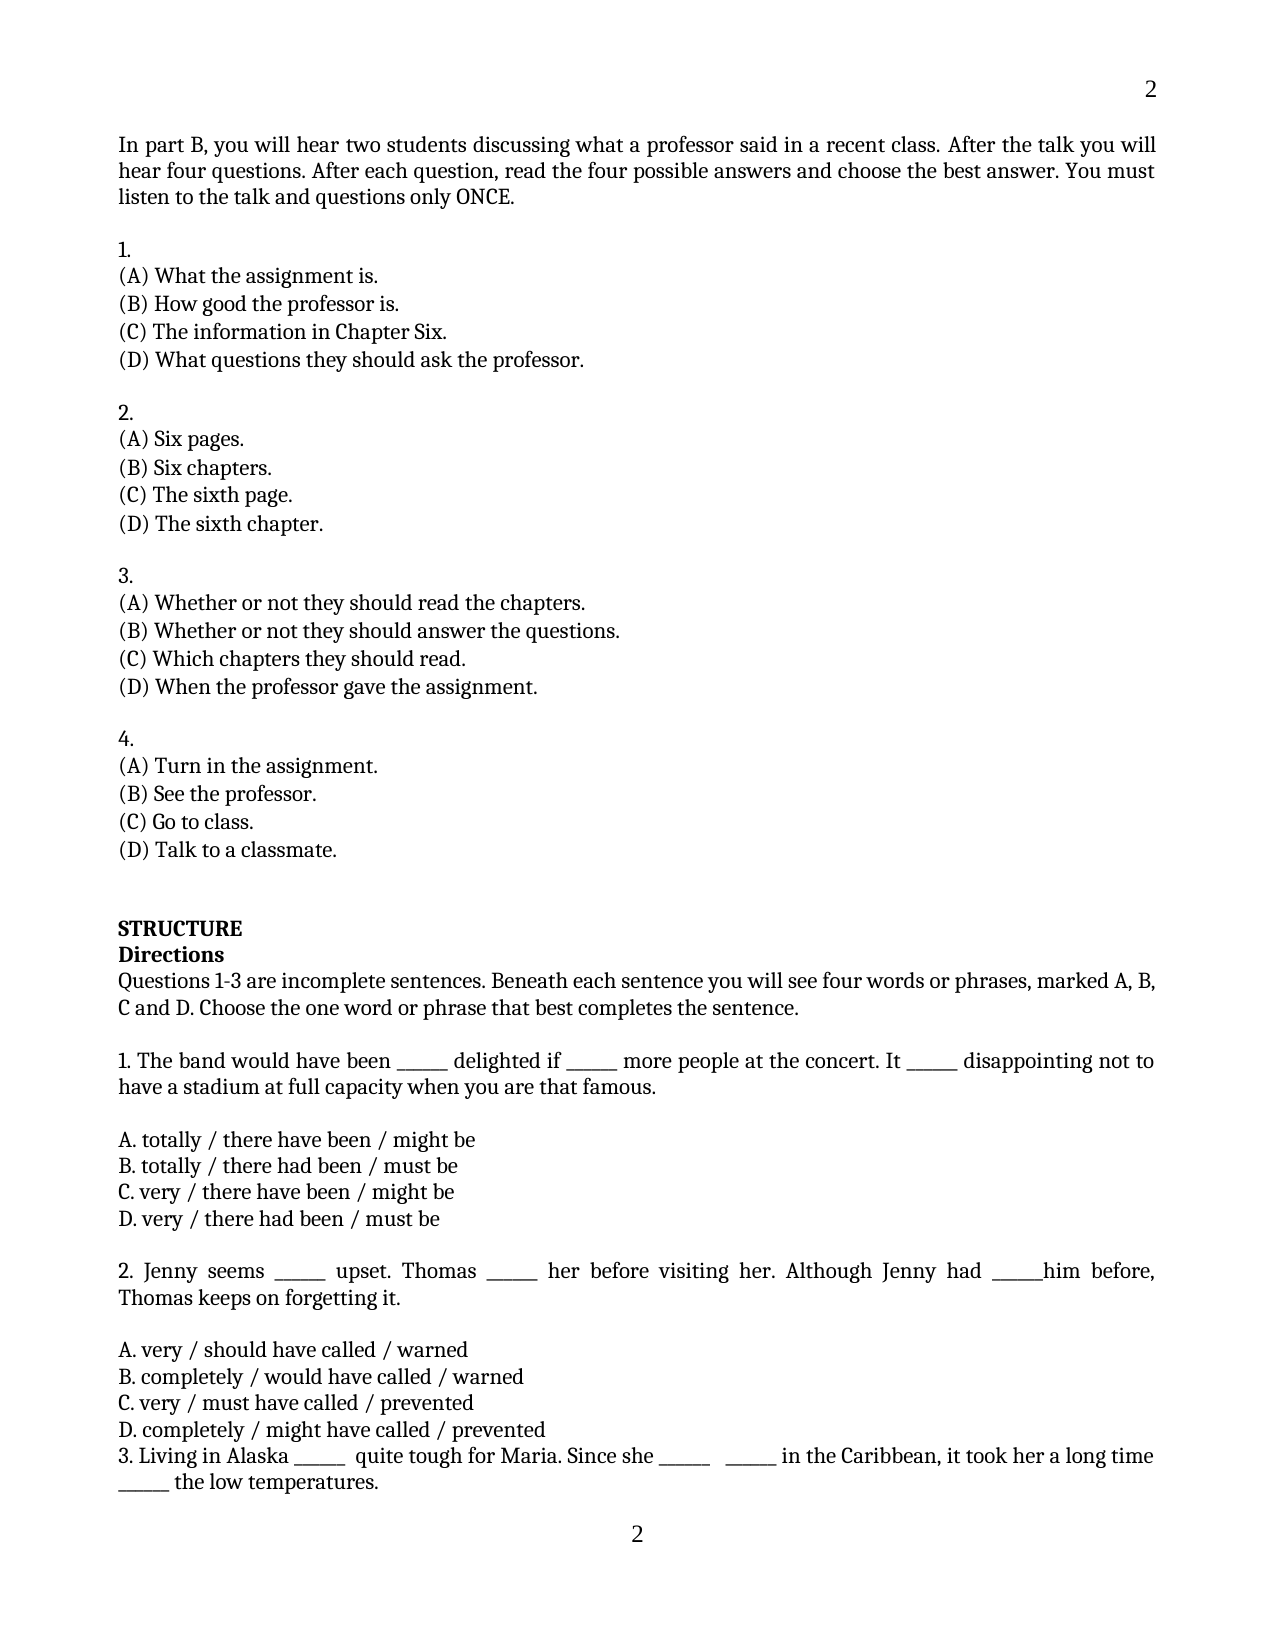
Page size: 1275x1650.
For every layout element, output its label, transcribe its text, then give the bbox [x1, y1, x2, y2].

text D. very / there had been / must be [118, 1206, 1157, 1232]
text (A) Turn in the assignment. [118, 752, 1157, 779]
text ﻿﻿﻿﻿(C) Which chapters they should read. [118, 644, 1157, 672]
text ﻿﻿﻿﻿(D) What questions they should ask the professor. [118, 346, 1157, 373]
text ﻿﻿﻿﻿(C) The information in Chapter Six. [118, 317, 1157, 346]
text 2. Jenny seems ______ upset. Thomas ______ her before visiting her. Although Jenny had ______him before, Thomas keeps on forgetting it. [118, 1258, 1157, 1311]
text 3. Living in Alaska ______ quite tough for Maria. Since she ______ ______ in the Caribbean, it took her a long time ______ the low temperatures. [118, 1443, 1157, 1495]
text In part B, you will hear two students discussing what a professor said in a recent class. After the talk you will hear four questions. After each question, read the four possible answers and choose the best answer. You must listen to the talk and questions only ONCE. [118, 131, 1157, 210]
text A. very / should have called / warned [118, 1337, 1157, 1364]
text ﻿﻿﻿﻿(D) Talk to a classmate. [118, 835, 1157, 863]
text STRUCTURE [118, 916, 1157, 942]
text ﻿﻿﻿﻿(B) How good the professor is. [118, 289, 1157, 317]
text 4. [118, 726, 1157, 752]
text (A) What the assignment is. [118, 263, 1157, 289]
text ﻿﻿﻿﻿(B) See the professor. [118, 779, 1157, 807]
text C. very / must have called / prevented [118, 1390, 1157, 1416]
text (A) Whether or not they should read the chapters. [118, 589, 1157, 616]
text 1. The band would have been ______ delighted if ______ more people at the concert. It ______ disappointing not to have a stadium at full capacity when you are that famous. [118, 1047, 1157, 1100]
text B. completely / would have called / warned [118, 1364, 1157, 1390]
text C. very / there have been / might be [118, 1179, 1157, 1206]
text ﻿﻿﻿﻿(B) Six chapters. [118, 453, 1157, 481]
text (A) Six pages. [118, 426, 1157, 453]
text B. totally / there had been / must be [118, 1153, 1157, 1179]
text ﻿﻿﻿﻿(C) The sixth page. [118, 481, 1157, 509]
text ﻿﻿﻿﻿(D) The sixth chapter. [118, 509, 1157, 537]
text ﻿﻿﻿﻿(D) When the professor gave the assignment. [118, 672, 1157, 700]
text ﻿﻿﻿﻿(C) Go to class. [118, 807, 1157, 835]
text 2. [118, 400, 1157, 426]
text 3. [118, 563, 1157, 589]
text 1. [118, 237, 1157, 263]
text ﻿﻿﻿﻿(B) Whether or not they should answer the questions. [118, 616, 1157, 644]
text D. completely / might have called / prevented [118, 1416, 1157, 1443]
text Questions 1-3 are incomplete sentences. Beneath each sentence you will see four words or phrases, marked A, B, C and D. Choose the one word or phrase that best completes the sentence. [118, 968, 1157, 1021]
text Directions [118, 942, 1157, 968]
text A. totally / there have been / might be [118, 1126, 1157, 1153]
